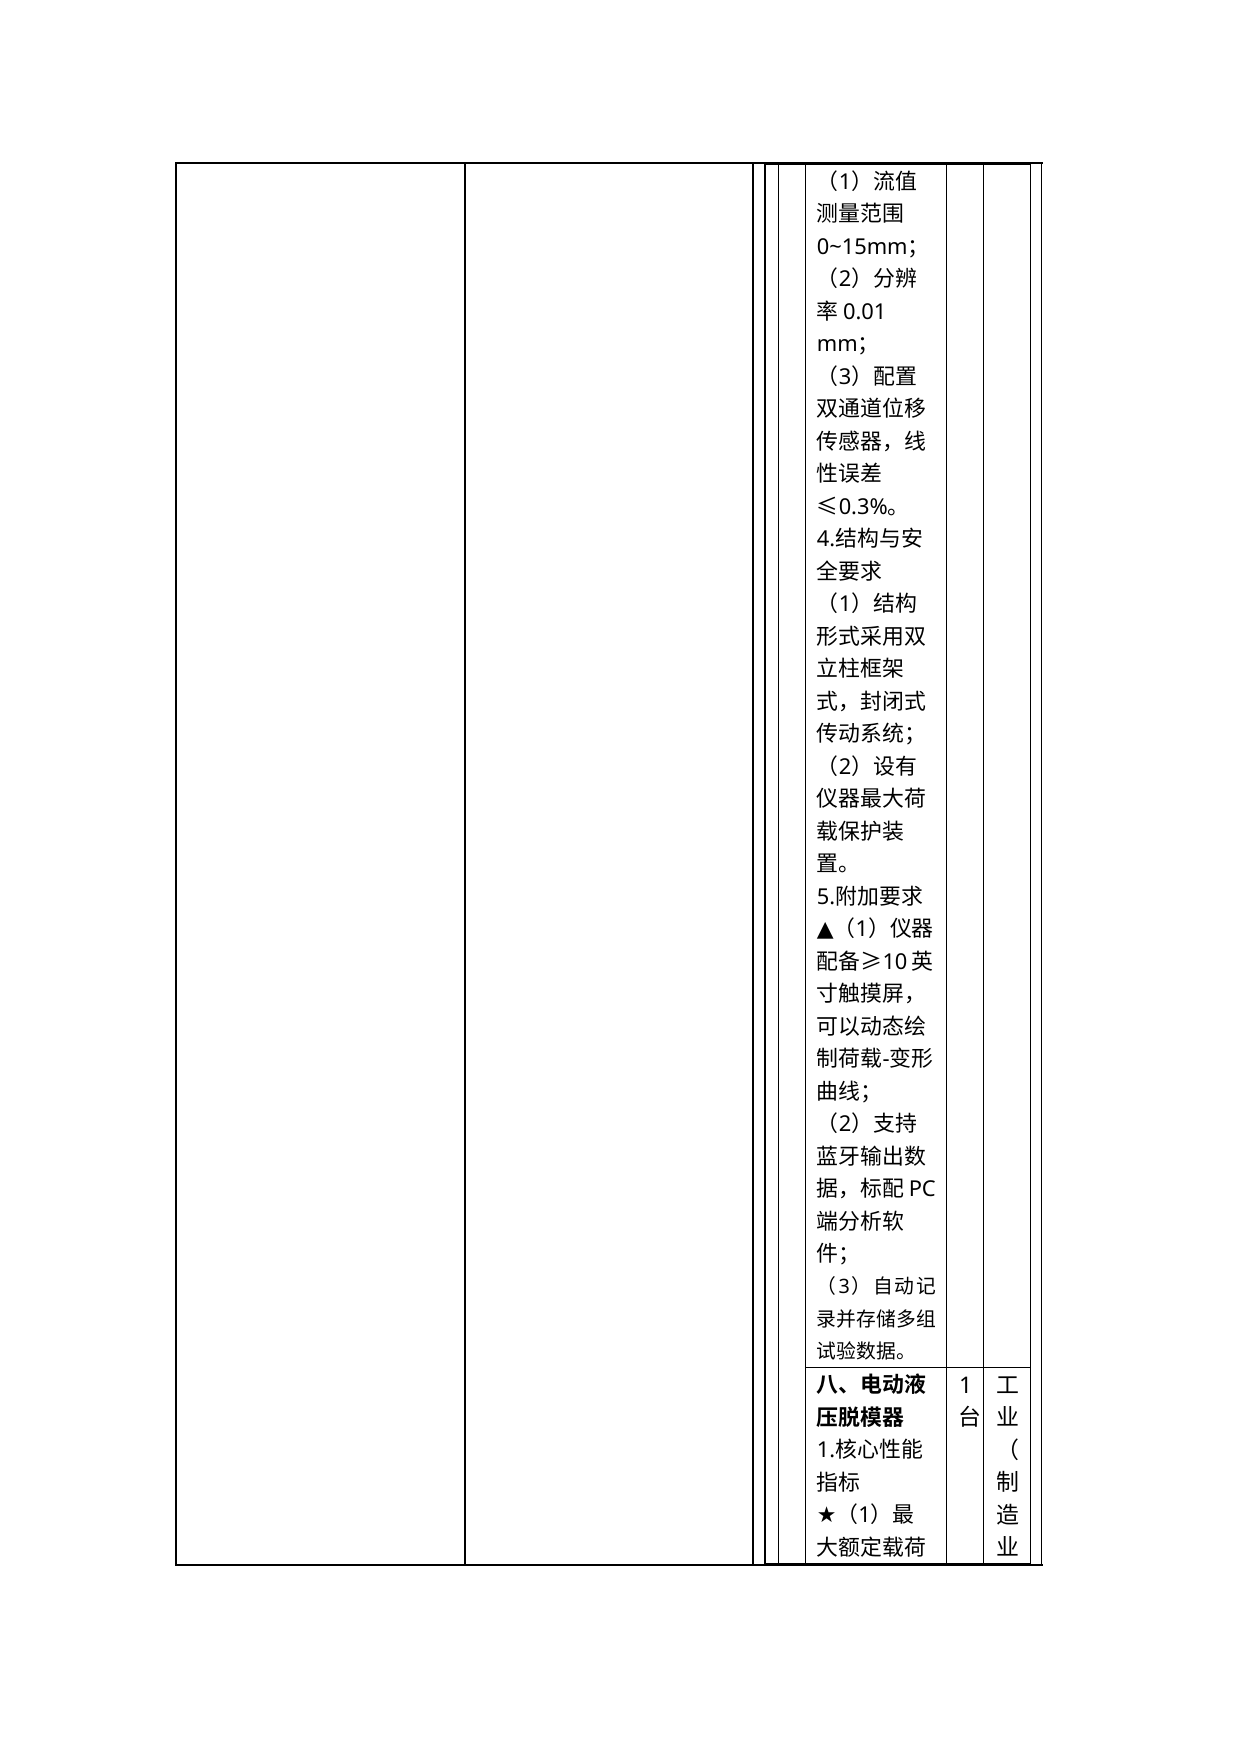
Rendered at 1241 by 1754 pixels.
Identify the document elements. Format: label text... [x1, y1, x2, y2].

table_cell [806, 165, 946, 1367]
table_cell [766, 165, 778, 1563]
table_cell [947, 165, 983, 1367]
table_cell [1031, 164, 1041, 1564]
table_cell 1 [177, 164, 464, 1564]
table_cell [779, 165, 805, 1563]
table_cell [806, 1368, 946, 1563]
table_cell [466, 164, 752, 1564]
table_cell [984, 1368, 1030, 1563]
table_cell [947, 1368, 983, 1563]
table_cell [754, 164, 764, 1564]
table_cell [984, 165, 1030, 1367]
